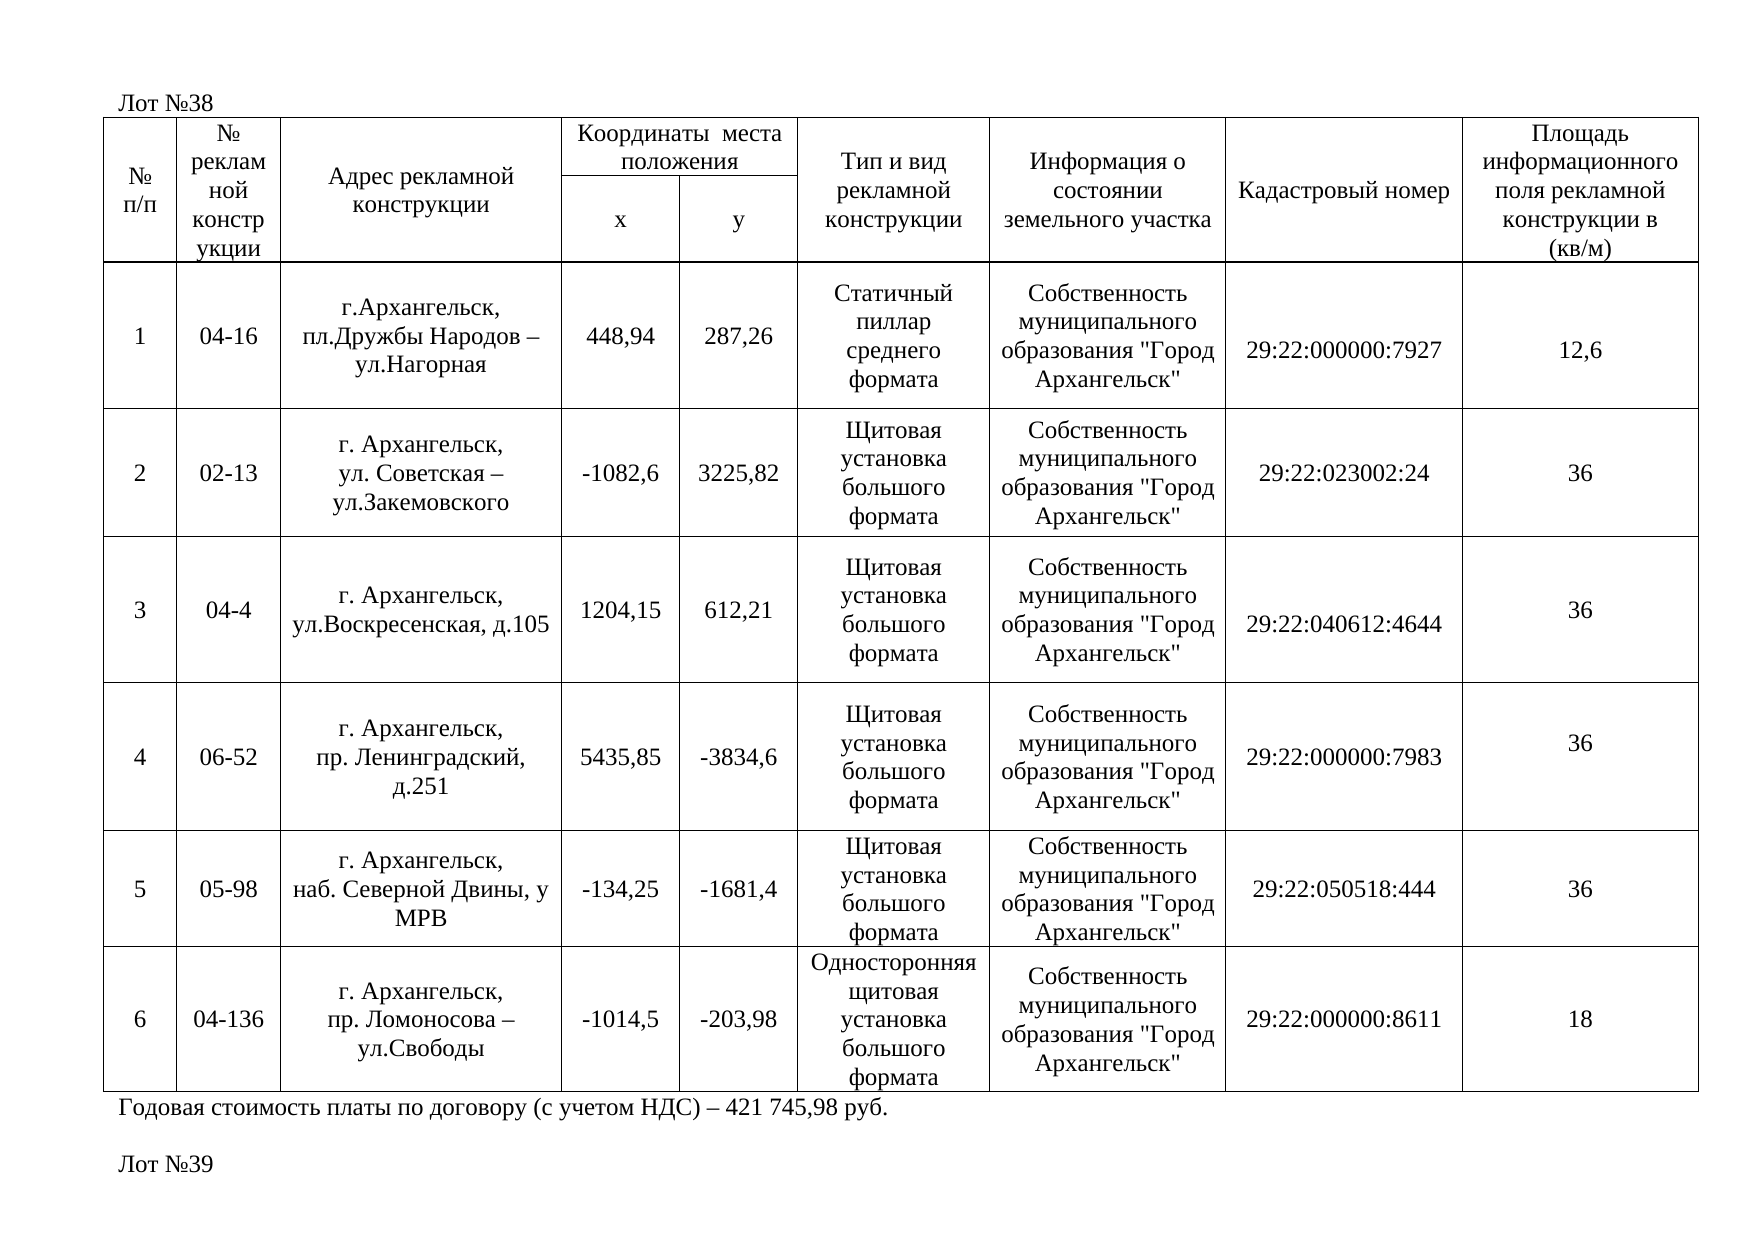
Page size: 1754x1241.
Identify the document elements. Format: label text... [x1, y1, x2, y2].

table_cell Односторонняя щитовая установка большого формата [798, 947, 989, 1091]
table_cell 1204,15 [562, 537, 679, 682]
table_cell 04-136 [177, 947, 280, 1091]
table_cell 448,94 [562, 263, 679, 408]
table_cell -1681,4 [680, 831, 797, 946]
table_cell -203,98 [680, 947, 797, 1091]
table_cell Статичный пиллар среднего формата [798, 263, 989, 408]
table_cell Собственность муниципального образования "Город Архангельск" [990, 263, 1225, 408]
table_header Кадастровый номер [1226, 118, 1462, 261]
table_cell -3834,6 [680, 683, 797, 830]
table_header Площадь информационного поля рекламной конструкции в (кв/м) [1463, 118, 1698, 261]
table_cell Собственность муниципального образования "Город Архангельск" [990, 831, 1225, 946]
table_cell 04-4 [177, 537, 280, 682]
table_cell 05-98 [177, 831, 280, 946]
text Годовая стоимость платы по договору (с учетом НДС) – 421 745,98 руб. [118, 1092, 1695, 1121]
table_header Адрес рекламной конструкции [281, 118, 561, 261]
table_cell 29:22:040612:4644 [1226, 537, 1462, 682]
table_cell 29:22:023002:24 [1226, 409, 1462, 536]
table_cell Щитовая установка большого формата [798, 537, 989, 682]
table_cell Собственность муниципального образования "Город Архангельск" [990, 537, 1225, 682]
table_cell y [680, 176, 797, 261]
table_cell г. Архангельск, пр. Ломоносова – ул.Свободы [281, 947, 561, 1091]
text Лот №39 [118, 1149, 1695, 1178]
table_cell 3225,82 [680, 409, 797, 536]
table_cell 3 [104, 537, 176, 682]
table_cell Собственность муниципального образования "Город Архангельск" [990, 409, 1225, 536]
table_cell 36 [1463, 537, 1698, 682]
table_cell 36 [1463, 409, 1698, 536]
table_cell 5435,85 [562, 683, 679, 830]
table_cell 612,21 [680, 537, 797, 682]
table_cell г. Архангельск, ул.Воскресенская, д.105 [281, 537, 561, 682]
table_header Тип и вид рекламной конструкции [798, 118, 989, 261]
table_cell г. Архангельск, ул. Советская – ул.Закемовского [281, 409, 561, 536]
table_cell Щитовая установка большого формата [798, 831, 989, 946]
text Лот №38 [118, 88, 1695, 117]
table_cell 2 [104, 409, 176, 536]
table_cell -134,25 [562, 831, 679, 946]
table_cell 1 [104, 263, 176, 408]
table_cell 29:22:050518:444 [1226, 831, 1462, 946]
table_cell 5 [104, 831, 176, 946]
table_cell 06-52 [177, 683, 280, 830]
table_cell 04-16 [177, 263, 280, 408]
table_cell 287,26 [680, 263, 797, 408]
table_header № рекламной конструкции [177, 118, 280, 261]
table_cell 12,6 [1463, 263, 1698, 408]
table_cell -1014,5 [562, 947, 679, 1091]
table_cell г.Архангельск, пл.Дружбы Народов – ул.Нагорная [281, 263, 561, 408]
table_cell 29:22:000000:7983 [1226, 683, 1462, 830]
table_cell г. Архангельск, пр. Ленинградский, д.251 [281, 683, 561, 830]
table_cell Щитовая установка большого формата [798, 683, 989, 830]
table_cell Собственность муниципального образования "Город Архангельск" [990, 947, 1225, 1091]
table_cell г. Архангельск, наб. Северной Двины, у МРВ [281, 831, 561, 946]
table_cell 6 [104, 947, 176, 1091]
table_cell 29:22:000000:8611 [1226, 947, 1462, 1091]
table_cell 29:22:000000:7927 [1226, 263, 1462, 408]
table_cell 36 [1463, 831, 1698, 946]
table_header Координаты места положения [562, 118, 797, 175]
table_header Информация о состоянии земельного участка [990, 118, 1225, 261]
table_cell 4 [104, 683, 176, 830]
table_cell 36 [1463, 683, 1698, 830]
table_cell -1082,6 [562, 409, 679, 536]
table_cell Щитовая установка большого формата [798, 409, 989, 536]
table_cell 02-13 [177, 409, 280, 536]
table_cell x [562, 176, 679, 261]
table_cell Собственность муниципального образования "Город Архангельск" [990, 683, 1225, 830]
table_header № п/п [104, 118, 176, 261]
table_cell 18 [1463, 947, 1698, 1091]
